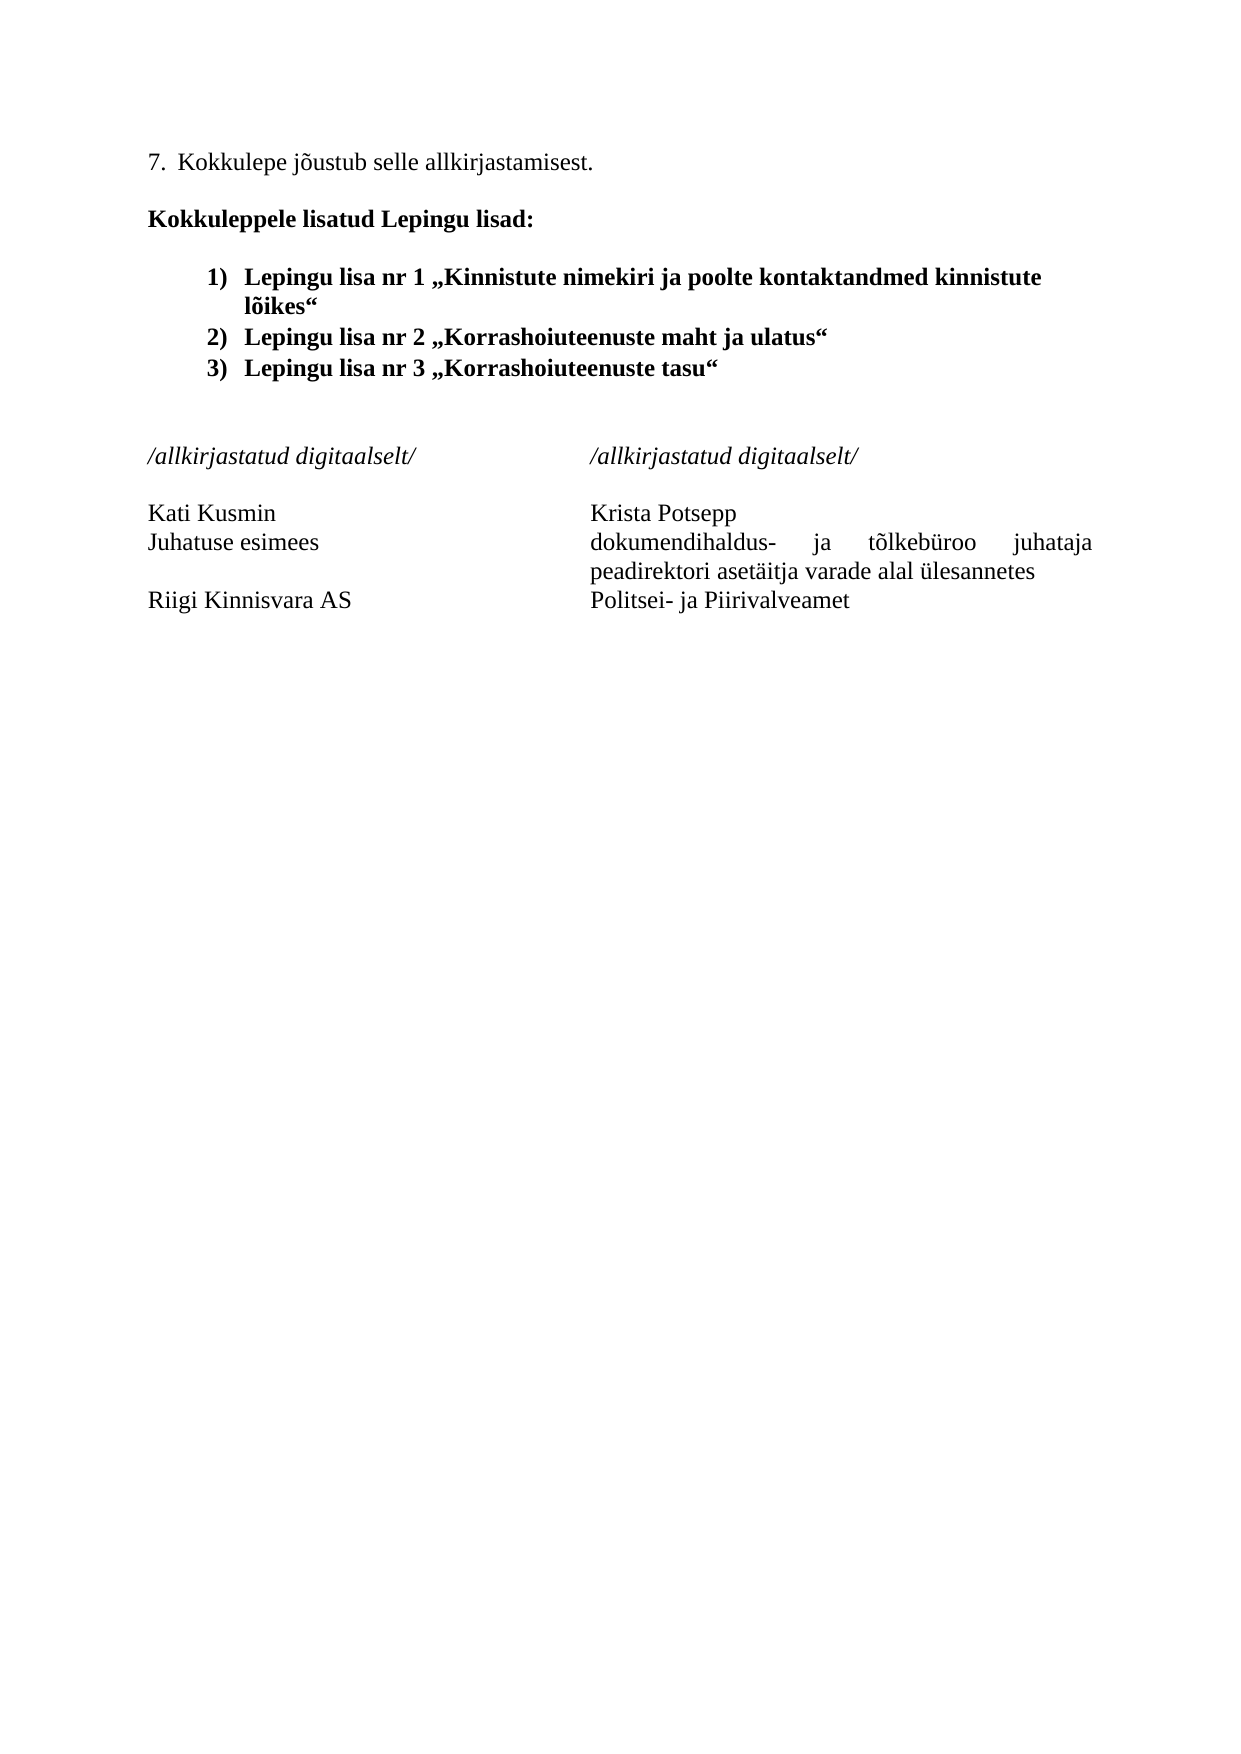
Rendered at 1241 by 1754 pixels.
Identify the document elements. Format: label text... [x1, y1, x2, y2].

list Lepingu lisa nr 2 „Korrashoiuteenuste maht ja ulatus“ [207, 322, 1093, 350]
text Riigi Kinnisvara AS Politsei- ja Piirivalveamet [148, 585, 1093, 613]
list Lepingu lisa nr 3 „Korrashoiuteenuste tasu“ [207, 353, 1093, 381]
list Kokkulepe jõustub selle allkirjastamisest. [148, 147, 1093, 176]
text Juhatuse esimees dokumendihaldus- ja tõlkebüroo juhataja peadirektori asetäitja varade alal ülesannetes [148, 527, 1093, 585]
text Kati Kusmin Krista Potsepp [148, 498, 1093, 527]
text Kokkuleppele lisatud Lepingu lisad: [148, 204, 1093, 233]
text /allkirjastatud digitaalselt/ /allkirjastatud digitaalselt/ [148, 441, 1093, 470]
list Lepingu lisa nr 1 „Kinnistute nimekiri ja poolte kontaktandmed kinnistute lõikes“ [207, 262, 1093, 319]
